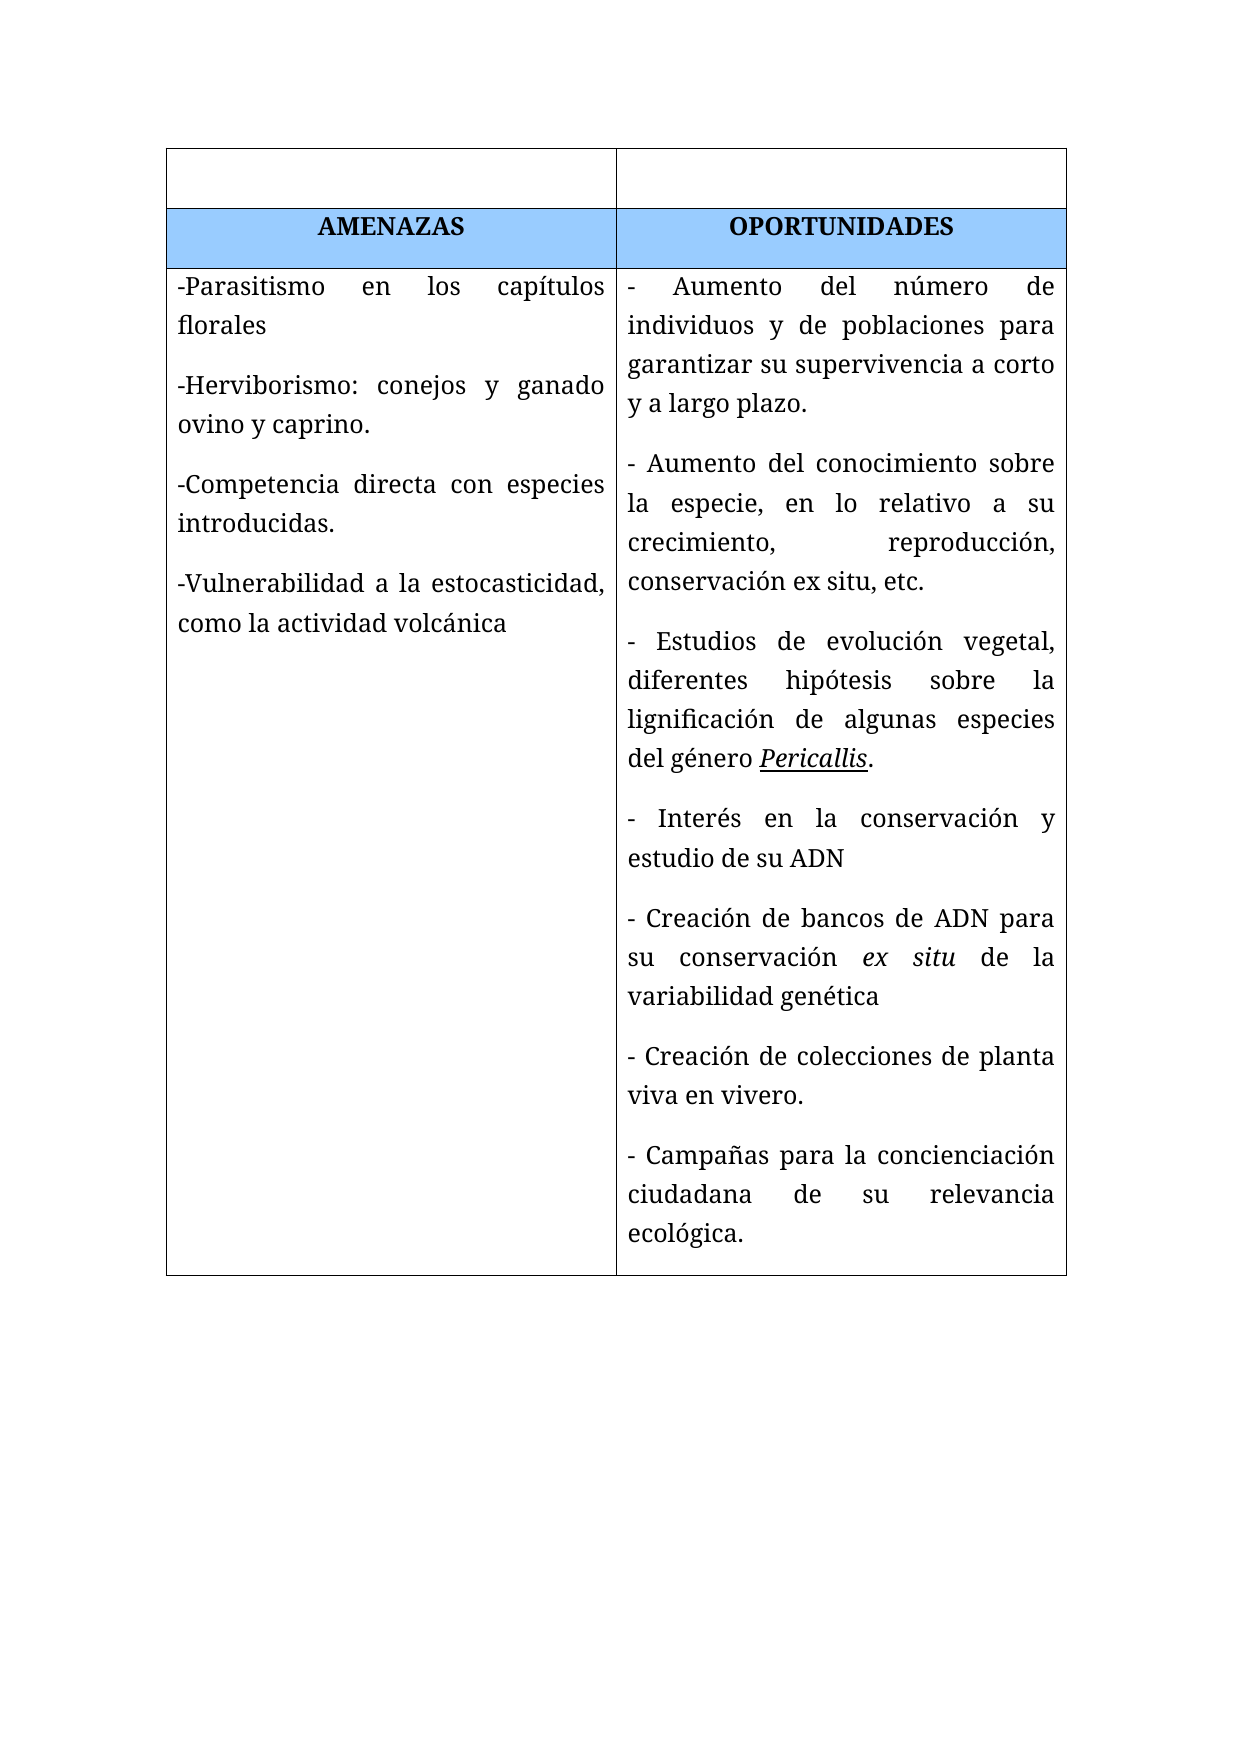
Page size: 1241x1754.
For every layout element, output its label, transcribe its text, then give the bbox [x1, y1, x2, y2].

table_cell AMENAZAS [167, 209, 616, 268]
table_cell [617, 149, 1066, 208]
table_cell - Aumento del número de individuos y de poblaciones para garantizar su supervivencia a corto y a largo plazo. - Aumento del conocimiento sobre la especie, en lo relativo a su crecimiento, reproducción, conservación ex situ, etc. - Estudios de evolución vegetal, diferentes hipótesis sobre la lignificación de algunas especies del género Pericallis. - Interés en la conservación y estudio de su ADN - Creación de bancos de ADN para su conservación ex situ de la variabilidad genética - Creación de colecciones de planta viva en vivero. - Campañas para la concienciación ciudadana de su relevancia ecológica. [617, 269, 1066, 1275]
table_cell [167, 149, 616, 208]
table_cell -Parasitismo en los capítulos florales -Herviborismo: conejos y ganado ovino y caprino. -Competencia directa con especies introducidas. -Vulnerabilidad a la estocasticidad, como la actividad volcánica [167, 269, 616, 1275]
table_cell OPORTUNIDADES [617, 209, 1066, 268]
